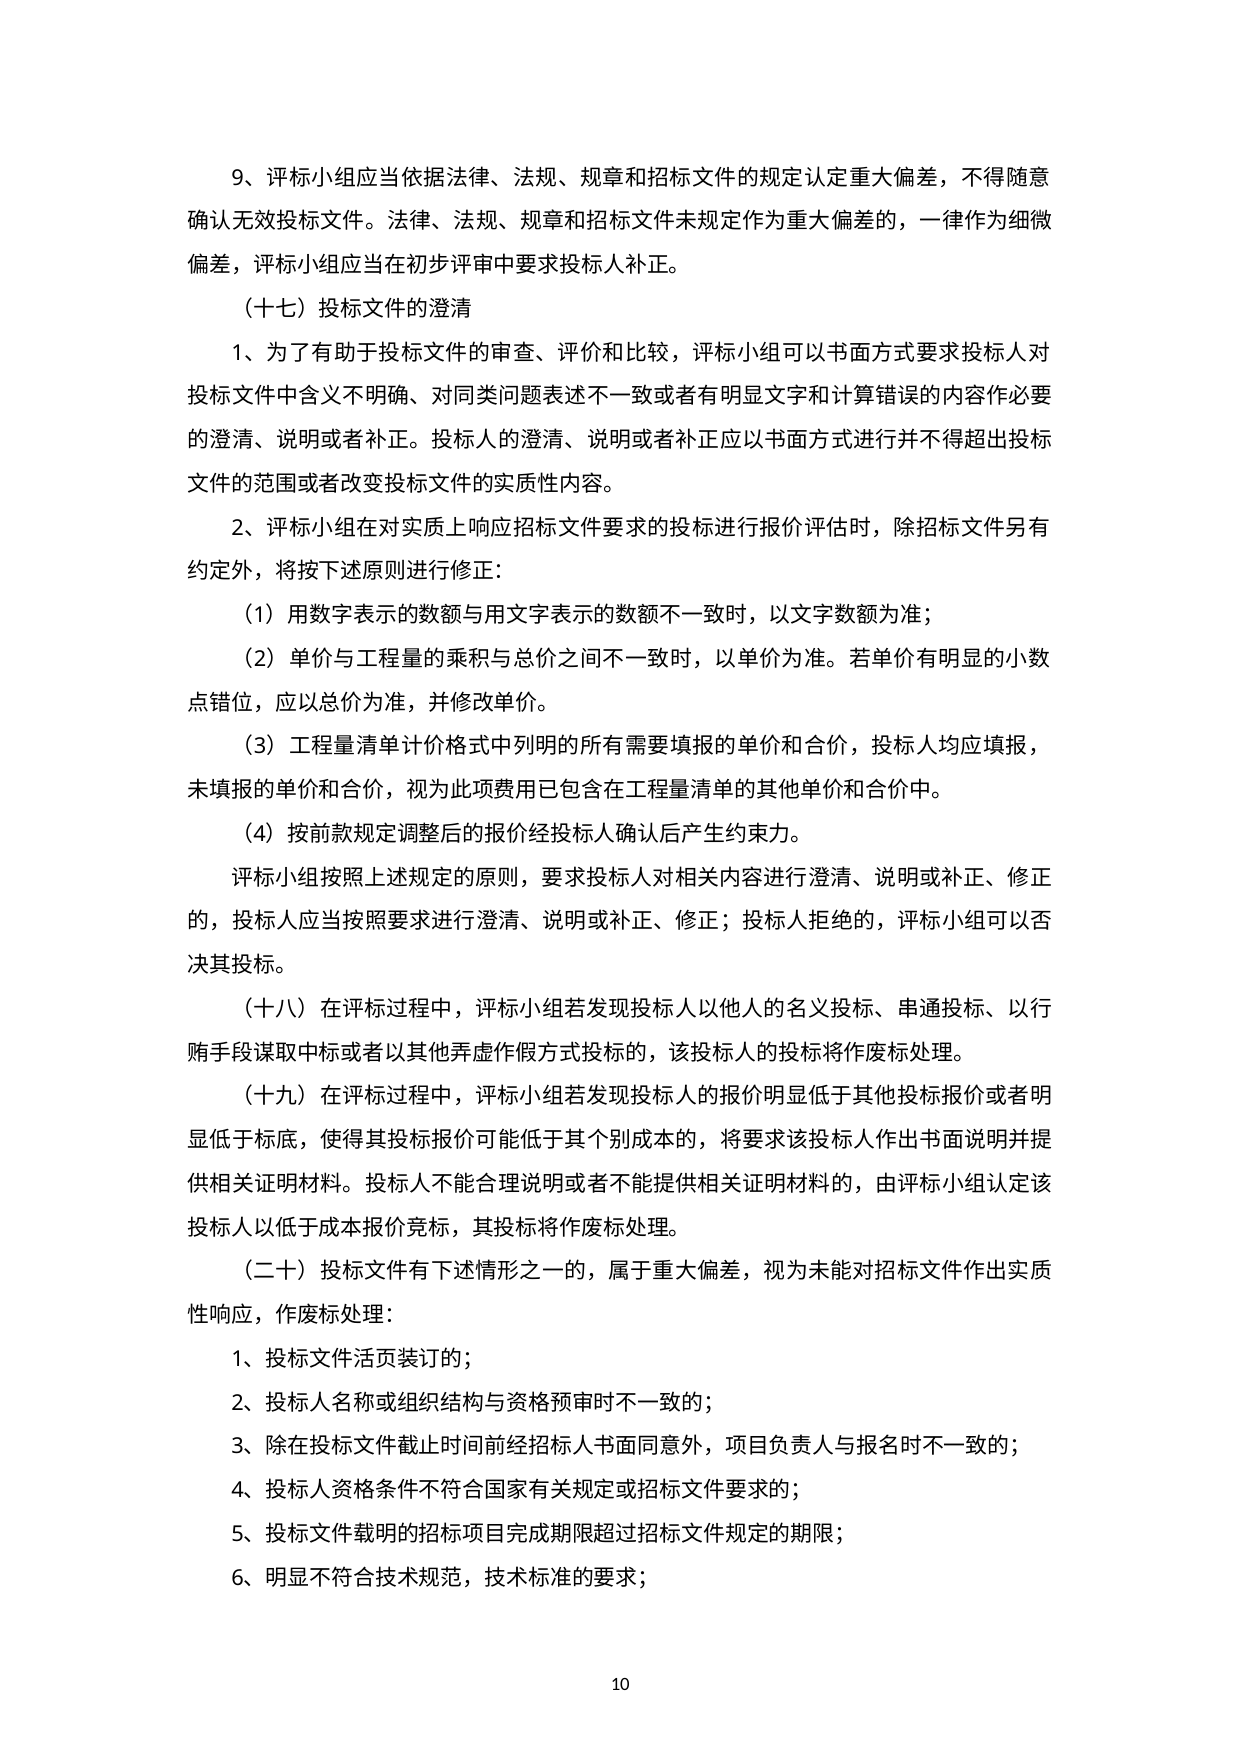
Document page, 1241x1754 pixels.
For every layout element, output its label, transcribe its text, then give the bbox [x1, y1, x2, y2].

text 9、评标小组应当依据法律、法规、规章和招标文件的规定认定重大偏差，不得随意确认无效投标文件。法律、法规、规章和招标文件未规定作为重大偏差的，一律作为细微偏差，评标小组应当在初步评审中要求投标人补正。 [187, 150, 1053, 281]
text 1、为了有助于投标文件的审查、评价和比较，评标小组可以书面方式要求投标人对投标文件中含义不明确、对同类问题表述不一致或者有明显文字和计算错误的内容作必要的澄清、说明或者补正。投标人的澄清、说明或者补正应以书面方式进行并不得超出投标文件的范围或者改变投标文件的实质性内容。 [187, 325, 1053, 500]
text 6、明显不符合技术规范，技术标准的要求； [187, 1550, 1053, 1594]
text 2、投标人名称或组织结构与资格预审时不一致的； [187, 1375, 1053, 1419]
text （十八）在评标过程中，评标小组若发现投标人以他人的名义投标、串通投标、以行贿手段谋取中标或者以其他弄虚作假方式投标的，该投标人的投标将作废标处理。 [187, 981, 1053, 1069]
text （4）按前款规定调整后的报价经投标人确认后产生约束力。 [187, 806, 1053, 850]
text （2）单价与工程量的乘积与总价之间不一致时，以单价为准。若单价有明显的小数点错位，应以总价为准，并修改单价。 [187, 631, 1053, 719]
text （1）用数字表示的数额与用文字表示的数额不一致时，以文字数额为准； [187, 587, 1053, 631]
text 3、除在投标文件截止时间前经招标人书面同意外，项目负责人与报名时不一致的； [187, 1419, 1053, 1462]
text 1、投标文件活页装订的； [187, 1331, 1053, 1375]
text 5、投标文件载明的招标项目完成期限超过招标文件规定的期限； [187, 1506, 1053, 1550]
text （十七）投标文件的澄清 [187, 281, 1053, 325]
text （3）工程量清单计价格式中列明的所有需要填报的单价和合价，投标人均应填报，未填报的单价和合价，视为此项费用已包含在工程量清单的其他单价和合价中。 [187, 719, 1053, 806]
text 评标小组按照上述规定的原则，要求投标人对相关内容进行澄清、说明或补正、修正的，投标人应当按照要求进行澄清、说明或补正、修正；投标人拒绝的，评标小组可以否决其投标。 [187, 850, 1053, 981]
text 2、评标小组在对实质上响应招标文件要求的投标进行报价评估时，除招标文件另有约定外，将按下述原则进行修正： [187, 500, 1053, 587]
text 4、投标人资格条件不符合国家有关规定或招标文件要求的； [187, 1462, 1053, 1506]
text （二十）投标文件有下述情形之一的，属于重大偏差，视为未能对招标文件作出实质性响应，作废标处理： [187, 1244, 1053, 1331]
text （十九）在评标过程中，评标小组若发现投标人的报价明显低于其他投标报价或者明显低于标底，使得其投标报价可能低于其个别成本的，将要求该投标人作出书面说明并提供相关证明材料。投标人不能合理说明或者不能提供相关证明材料的，由评标小组认定该投标人以低于成本报价竞标，其投标将作废标处理。 [187, 1069, 1053, 1244]
